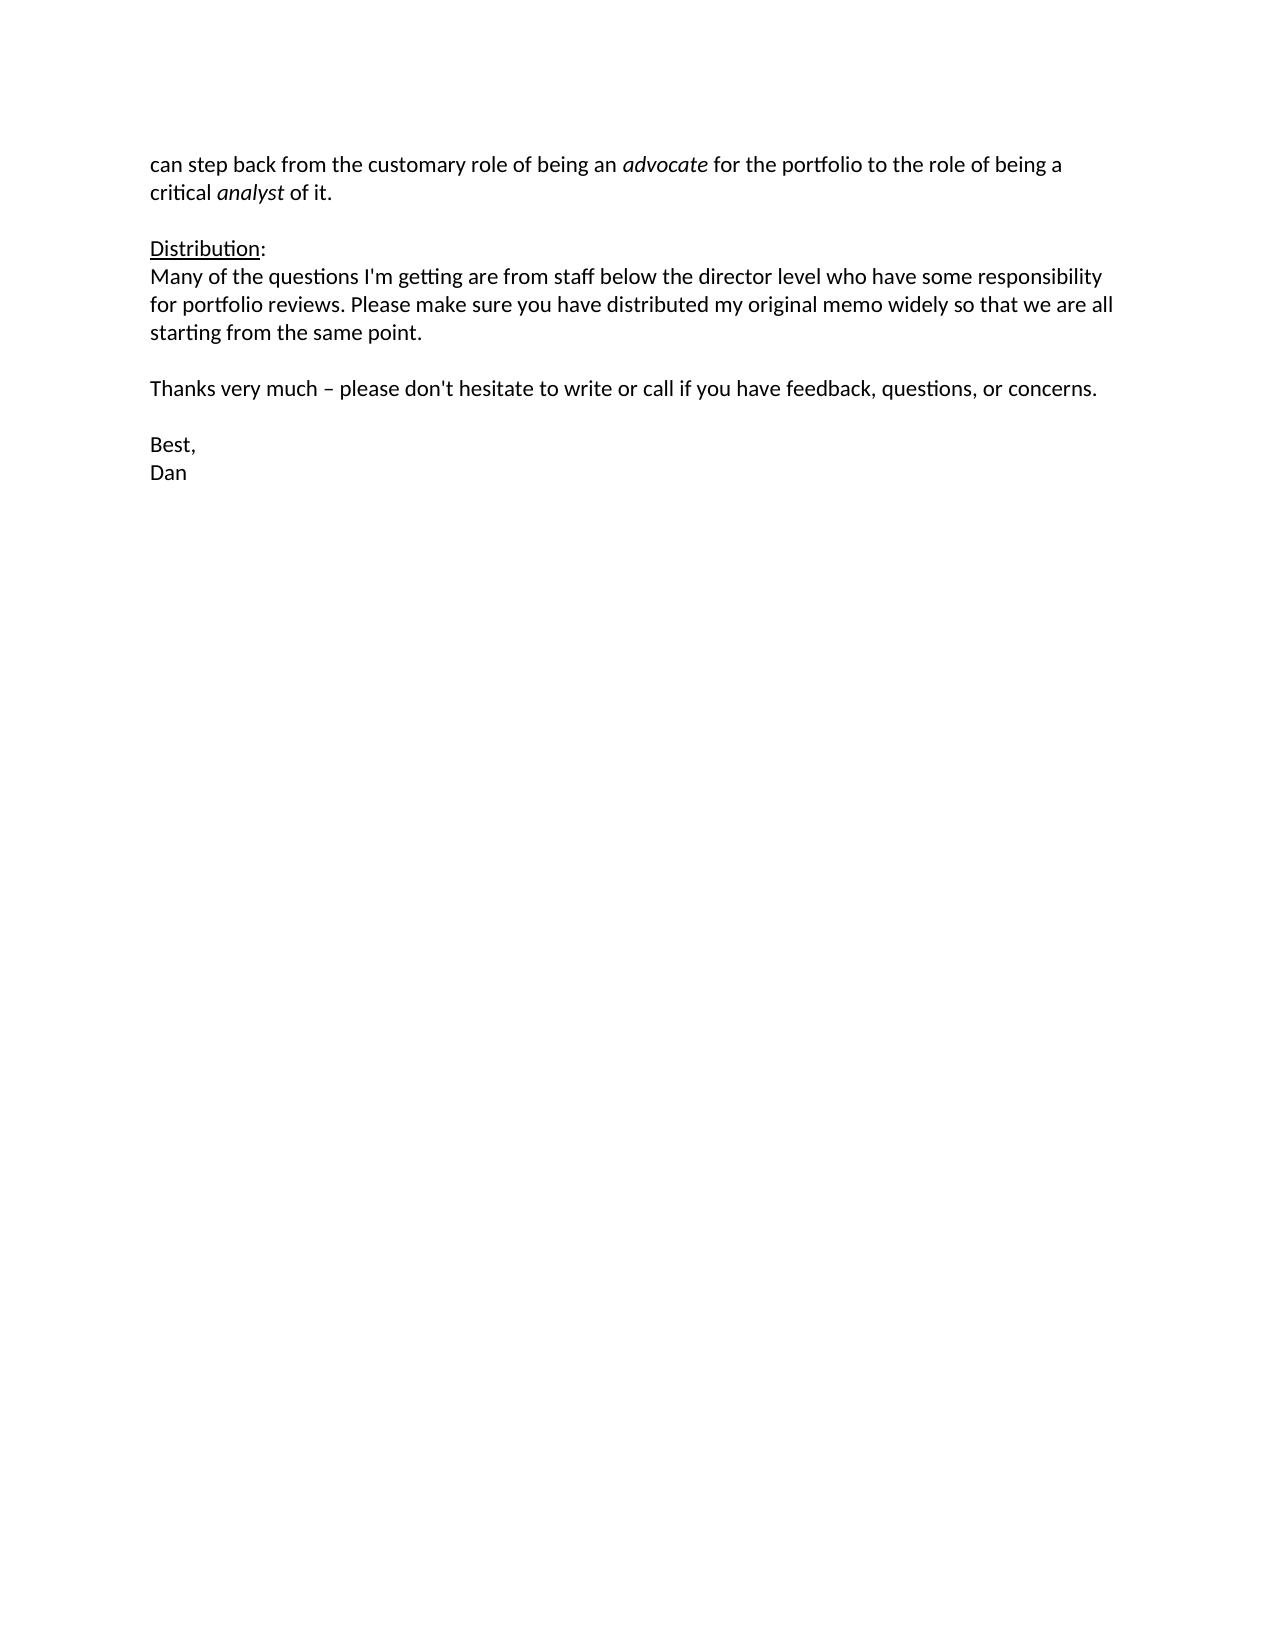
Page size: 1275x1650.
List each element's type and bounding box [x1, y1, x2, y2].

text [150, 150, 1125, 486]
